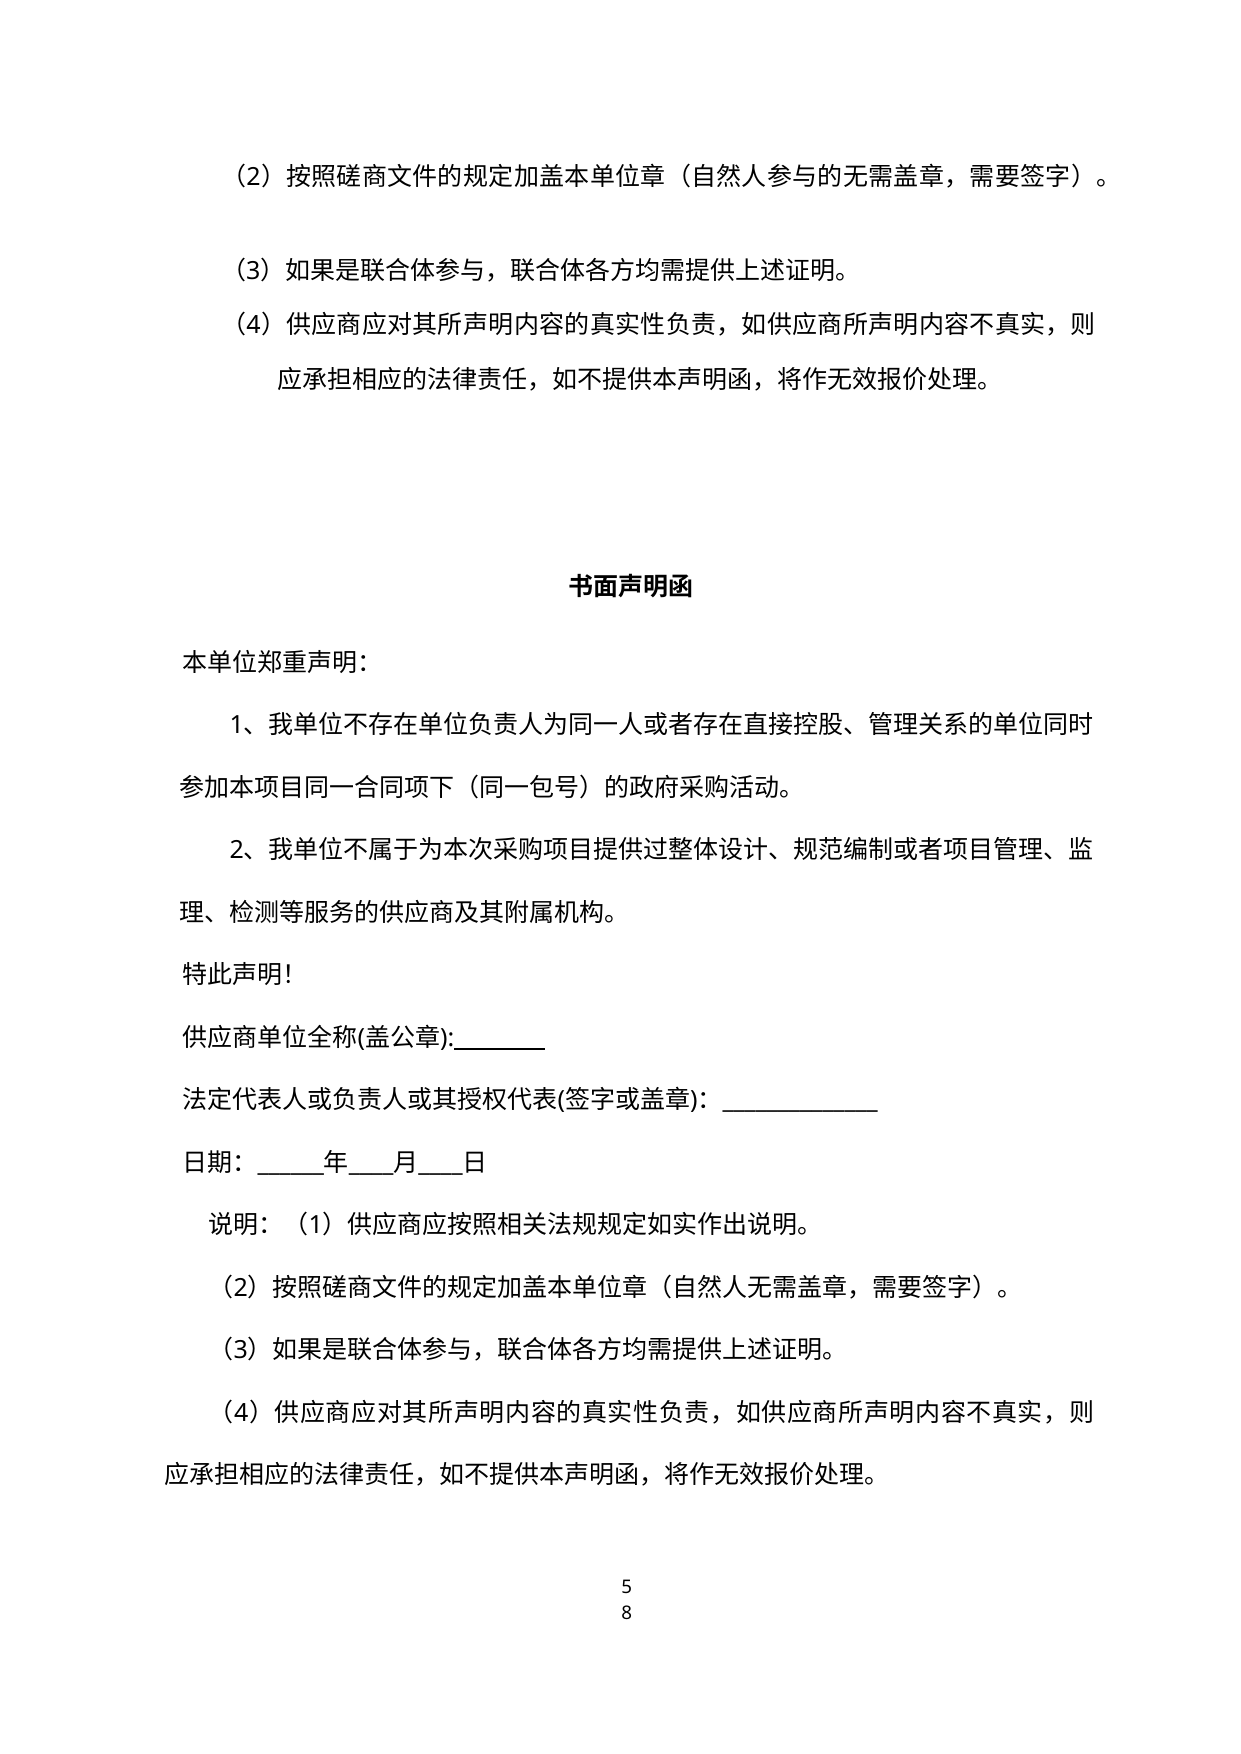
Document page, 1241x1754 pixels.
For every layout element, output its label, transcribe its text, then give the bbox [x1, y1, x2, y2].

text 法定代表人或负责人或其授权代表(签字或盖章)：______________ [182, 1059, 1096, 1121]
text 本单位郑重声明： [182, 621, 1096, 684]
text 说明：（1）供应商应按照相关法规规定如实作出说明。 [164, 1184, 1096, 1246]
text 供应商单位全称(盖公章): [182, 996, 1096, 1059]
text 日期：______年____月____日 [182, 1121, 1096, 1184]
text （2）按照磋商文件的规定加盖本单位章（自然人无需盖章，需要签字）。 [164, 1246, 1096, 1309]
text 特此声明！ [182, 934, 1096, 996]
text 书面声明函 [164, 567, 1096, 603]
text （3）如果是联合体参与，联合体各方均需提供上述证明。 [221, 251, 1096, 287]
text （3）如果是联合体参与，联合体各方均需提供上述证明。 [164, 1309, 1096, 1371]
text （4）供应商应对其所声明内容的真实性负责，如供应商所声明内容不真实，则应承担相应的法律责任，如不提供本声明函，将作无效报价处理。 [221, 305, 1096, 396]
text （2）按照磋商文件的规定加盖本单位章（自然人参与的无需盖章，需要签字）。 [221, 156, 1096, 237]
text 1、我单位不存在单位负责人为同一人或者存在直接控股、管理关系的单位同时参加本项目同一合同项下（同一包号）的政府采购活动。 [179, 684, 1096, 809]
text 2、我单位不属于为本次采购项目提供过整体设计、规范编制或者项目管理、监理、检测等服务的供应商及其附属机构。 [179, 809, 1096, 934]
text （4）供应商应对其所声明内容的真实性负责，如供应商所声明内容不真实，则应承担相应的法律责任，如不提供本声明函，将作无效报价处理。 [164, 1371, 1096, 1496]
